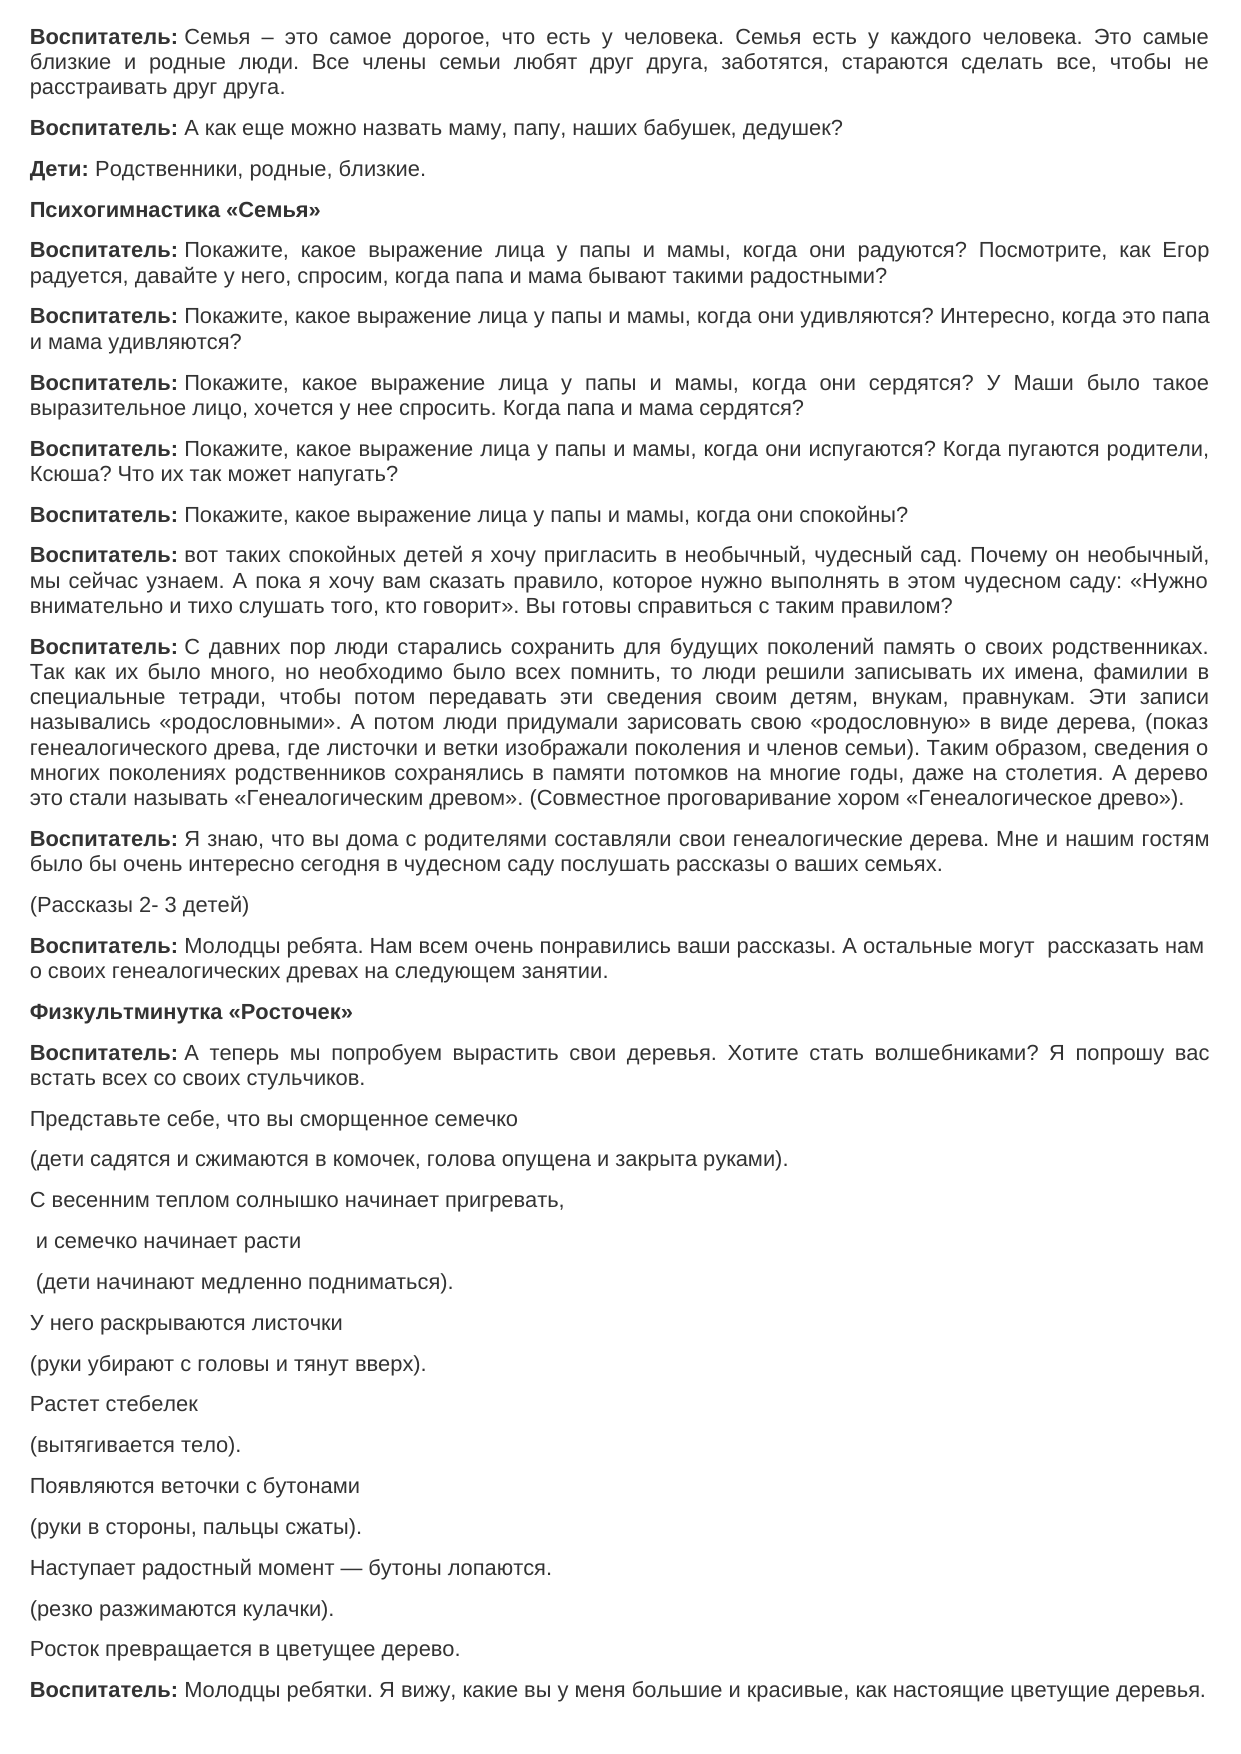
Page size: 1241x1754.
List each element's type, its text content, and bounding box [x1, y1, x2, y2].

text Воспитатель: А как еще можно назвать маму, папу, наших бабушек, дедушек? [29, 115, 1211, 140]
text (руки в стороны, пальцы сжаты). [29, 1514, 1211, 1539]
text Представьте себе, что вы сморщенное семечко [29, 1106, 1211, 1131]
text Наступает радостный момент — бутоны лопаются. [29, 1555, 1211, 1580]
text Дети: Родственники, родные, близкие. [29, 156, 1211, 181]
text и семечко начинает расти [29, 1228, 1211, 1253]
text Воспитатель: С давних пор люди старались сохранить для будущих поколений память о своих родственниках. Так как их было много, но необходимо было всех помнить, то люди решили записывать их имена, фамилии в специальные тетради, чтобы потом передавать эти сведения своим детям, внукам, правнукам. Эти записи назывались «родословными». А потом люди придумали зарисовать свою «родословную» в виде дерева, (показ генеалогического древа, где листочки и ветки изображали поколения и членов семьи). Таким образом, сведения о многих поколениях родственников сохранялись в памяти потомков на многие годы, даже на столетия. А дерево это стали называть «Генеалогическим древом». (Совместное проговаривание хором «Генеалогическое древо»). [29, 634, 1211, 810]
text (Рассказы 2- 3 детей) [29, 892, 1211, 917]
text Воспитатель: Покажите, какое выражение лица у папы и мамы, когда они сердятся? У Маши было такое выразительное лицо, хочется у нее спросить. Когда папа и мама сердятся? [29, 369, 1211, 420]
text (дети садятся и сжимаются в комочек, голова опущена и закрыта руками). [29, 1146, 1211, 1172]
text Воспитатель: Молодцы ребята. Нам всем очень понравились ваши рассказы. А остальные могут рассказать нам о своих генеалогических древах на следующем занятии. [29, 933, 1211, 983]
text Воспитатель: Покажите, какое выражение лица у папы и мамы, когда они спокойны? [29, 502, 1211, 527]
text (руки убирают с головы и тянут вверх). [29, 1351, 1211, 1376]
text Воспитатель: Семья – это самое дорогое, что есть у человека. Семья есть у каждого человека. Это самые близкие и родные люди. Все члены семьи любят друг друга, заботятся, стараются сделать все, чтобы не расстраивать друг друга. [29, 24, 1211, 99]
text У него раскрываются листочки [29, 1310, 1211, 1335]
text Воспитатель: А теперь мы попробуем вырастить свои деревья. Хотите стать волшебниками? Я попрошу вас встать всех со своих стульчиков. [29, 1039, 1211, 1090]
text Психогимнастика «Семья» [29, 197, 1211, 222]
text Физкультминутка «Росточек» [29, 999, 1211, 1024]
text Воспитатель: Я знаю, что вы дома с родителями составляли свои генеалогические дерева. Мне и нашим гостям было бы очень интересно сегодня в чудесном саду послушать рассказы о ваших семьях. [29, 826, 1211, 876]
text Растет стебелек [29, 1391, 1211, 1417]
text Росток превращается в цветущее дерево. [29, 1636, 1211, 1662]
text (дети начинают медленно подниматься). [29, 1269, 1211, 1294]
text Воспитатель: Покажите, какое выражение лица у папы и мамы, когда они испугаются? Когда пугаются родители, Ксюша? Что их так может напугать? [29, 436, 1211, 486]
text Воспитатель: Покажите, какое выражение лица у папы и мамы, когда они удивляются? Интересно, когда это папа и мама удивляются? [29, 303, 1211, 354]
text Появляются веточки с бутонами [29, 1473, 1211, 1498]
text С весенним теплом солнышко начинает пригревать, [29, 1187, 1211, 1212]
text Воспитатель: Покажите, какое выражение лица у папы и мамы, когда они радуются? Посмотрите, как Егор радуется, давайте у него, спросим, когда папа и мама бывают такими радостными? [29, 237, 1211, 288]
text (вытягивается тело). [29, 1432, 1211, 1457]
text Воспитатель: Молодцы ребятки. Я вижу, какие вы у меня большие и красивые, как настоящие цветущие деревья. [29, 1677, 1211, 1702]
text (резко разжимаются кулачки). [29, 1596, 1211, 1621]
text Воспитатель: вот таких спокойных детей я хочу пригласить в необычный, чудесный сад. Почему он необычный, мы сейчас узнаем. А пока я хочу вам сказать правило, которое нужно выполнять в этом чудесном саду: «Нужно внимательно и тихо слушать того, кто говорит». Вы готовы справиться с таким правилом? [29, 542, 1211, 618]
